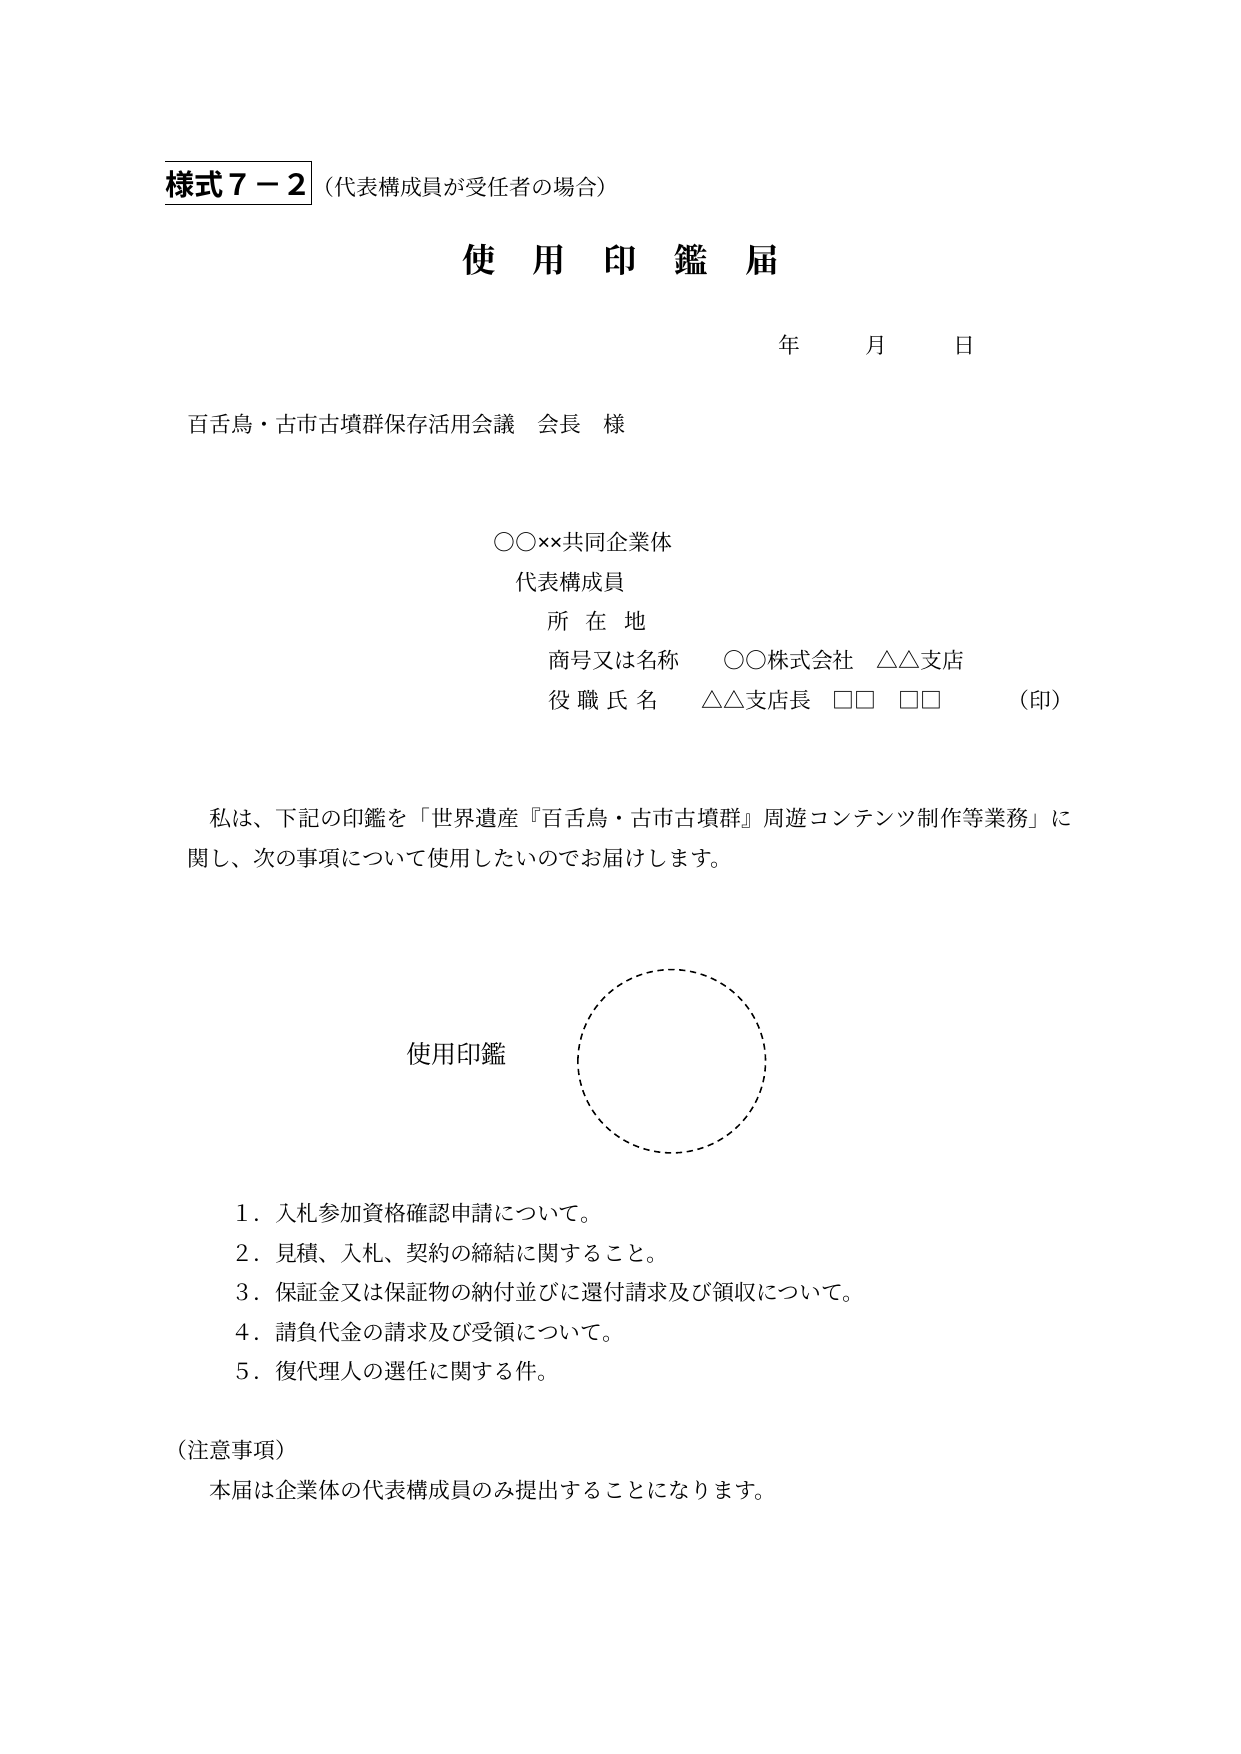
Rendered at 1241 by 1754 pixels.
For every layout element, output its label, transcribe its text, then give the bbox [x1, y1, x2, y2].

text ３．保証金又は保証物の納付並びに還付請求及び領収について。 [165, 1269, 1075, 1308]
text 所在地 [165, 598, 1075, 637]
text 様式７－２（代表構成員が受任者の場合） [165, 165, 311, 203]
text 私は、下記の印鑑を「世界遺産『百舌鳥・古市古墳群』周遊コンテンツ制作等業務」に関し、次の事項について使用したいのでお届けします。 [187, 795, 1075, 874]
text 商号又は名称 ○○株式会社 △△支店 [165, 637, 1075, 677]
text ○○××共同企業体 [165, 519, 1075, 558]
text 使用印鑑届 [165, 233, 1075, 282]
text ４．請負代金の請求及び受領について。 [165, 1308, 1075, 1348]
text ５．復代理人の選任に関する件。 [165, 1348, 1075, 1387]
text 年 月 日 [165, 322, 1075, 361]
text （注意事項） [165, 1427, 1075, 1466]
text 役職氏名 △△支店長 □□ □□ （印） [165, 677, 1075, 716]
text １．入札参加資格確認申請について。 [165, 1190, 1075, 1229]
text ２．見積、入札、契約の締結に関すること。 [165, 1229, 1075, 1269]
text 使用印鑑 [165, 1032, 582, 1072]
text 本届は企業体の代表構成員のみ提出することになります。 [165, 1466, 1075, 1506]
text 代表構成員 [165, 558, 1075, 598]
text 使用印鑑 [762, 1032, 1075, 1072]
text 百舌鳥・古市古墳群保存活用会議 会長 様 [165, 401, 1075, 440]
text 様式７－２（代表構成員が受任者の場合） [312, 165, 1075, 203]
